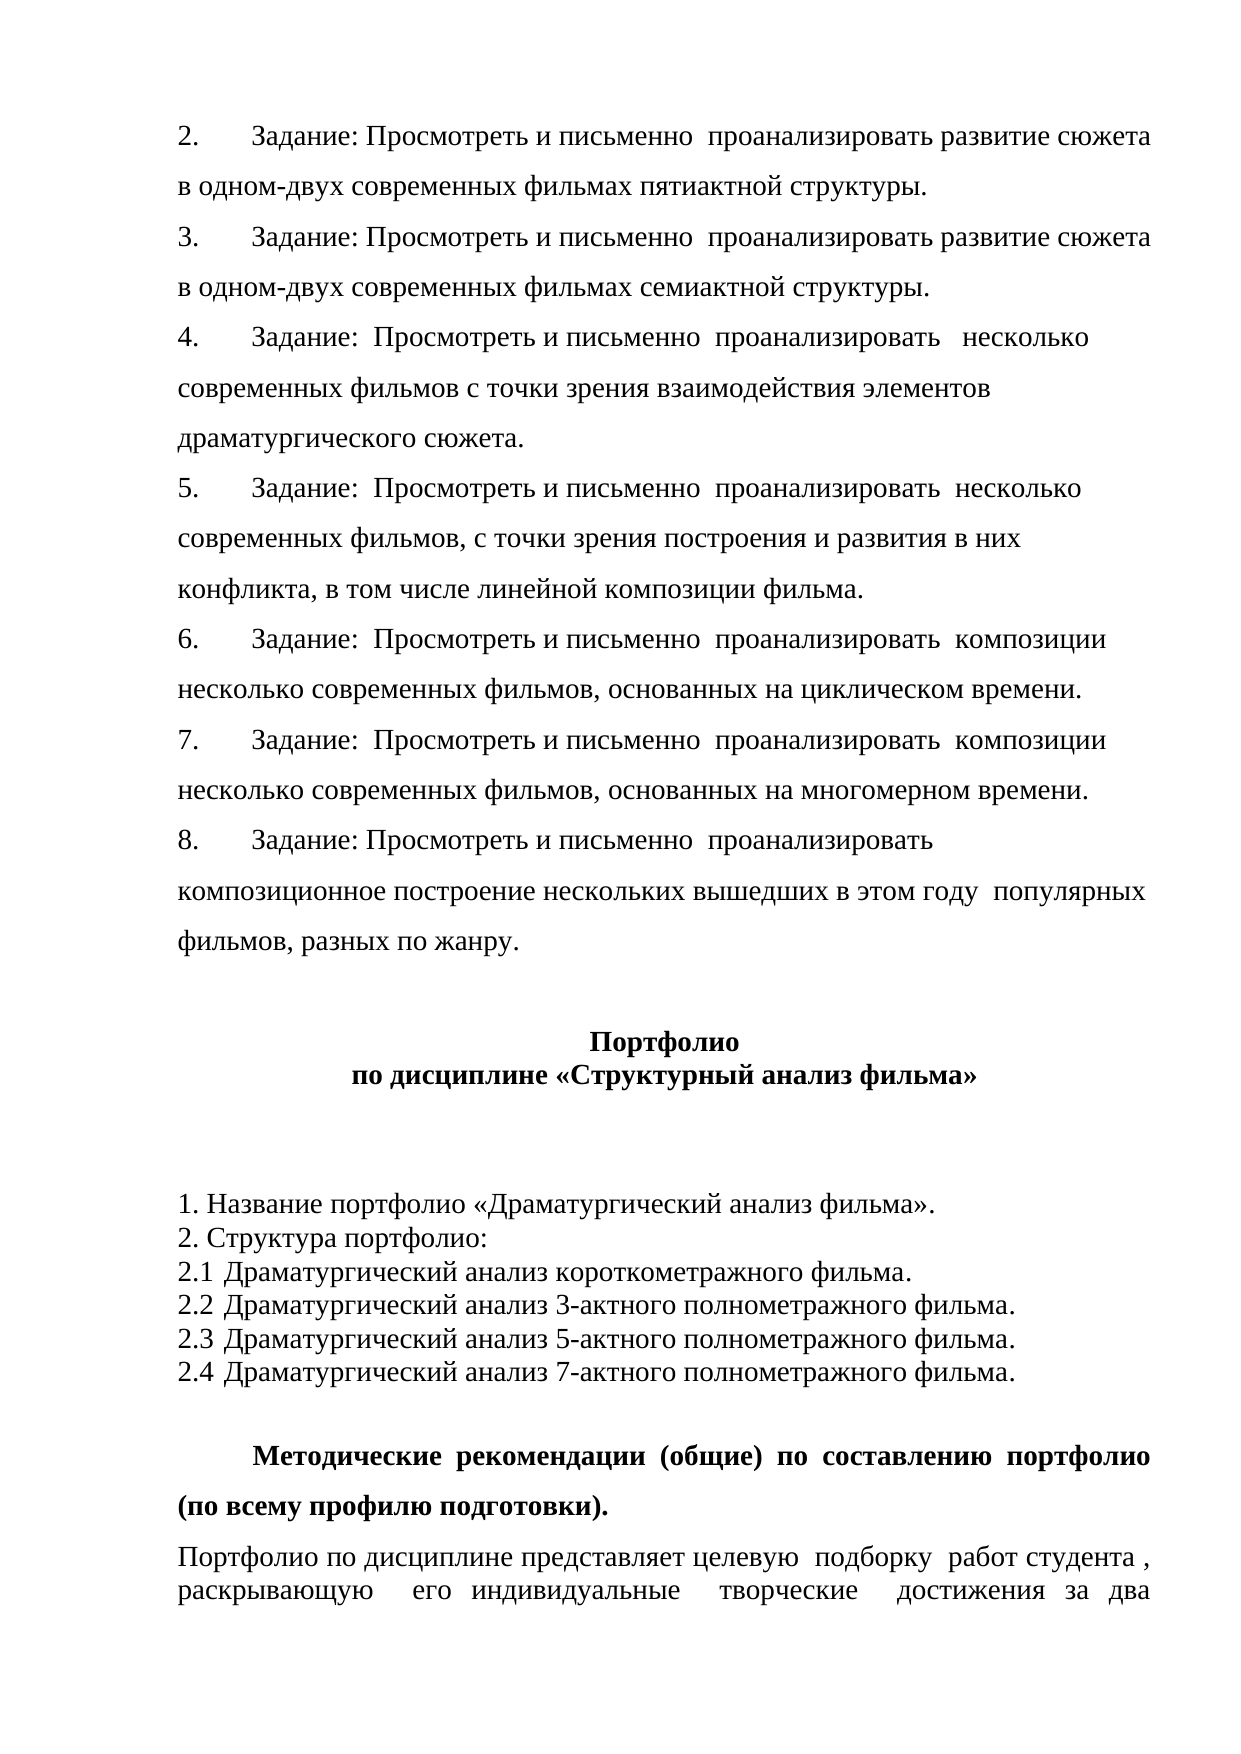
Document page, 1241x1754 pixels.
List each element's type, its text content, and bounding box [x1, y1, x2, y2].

list Драматургический анализ 3-актного полнометражного фильма. [177, 1287, 1152, 1321]
text 4. Задание: Просмотреть и письменно проанализировать несколько современных фильмов с точки зрения взаимодействия элементов драматургического сюжета. [177, 319, 1152, 453]
text 7. Задание: Просмотреть и письменно проанализировать композиции несколько современных фильмов, основанных на многомерном времени. [177, 722, 1152, 806]
list Драматургический анализ 7-актного полнометражного фильма. [177, 1354, 1152, 1388]
text 5. Задание: Просмотреть и письменно проанализировать несколько современных фильмов, с точки зрения построения и развития в них конфликта, в том числе линейной композиции фильма. [177, 470, 1152, 604]
text 6. Задание: Просмотреть и письменно проанализировать композиции несколько современных фильмов, основанных на циклическом времени. [177, 621, 1152, 705]
text 8. Задание: Просмотреть и письменно проанализировать композиционное построение нескольких вышедших в этом году популярных фильмов, разных по жанру. [177, 822, 1152, 957]
text Портфолио [177, 1024, 1152, 1057]
list Драматургический анализ короткометражного фильма. [177, 1254, 1152, 1287]
text 3. Задание: Просмотреть и письменно проанализировать развитие сюжета в одном-двух современных фильмах семиактной структуры. [177, 219, 1152, 303]
text Методические рекомендации (общие) по составлению портфолио (по всему профилю подготовки). [177, 1438, 1152, 1522]
text по дисциплине «Структурный анализ фильма» [177, 1057, 1152, 1091]
text 2. Задание: Просмотреть и письменно проанализировать развитие сюжета в одном-двух современных фильмах пятиактной структуры. [177, 118, 1152, 202]
text 1. Название портфолио «Драматургический анализ фильма». [177, 1187, 1152, 1220]
list Драматургический анализ 5-актного полнометражного фильма. [177, 1321, 1152, 1354]
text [177, 1539, 1152, 1606]
text 2. Структура портфолио: [177, 1220, 1152, 1254]
